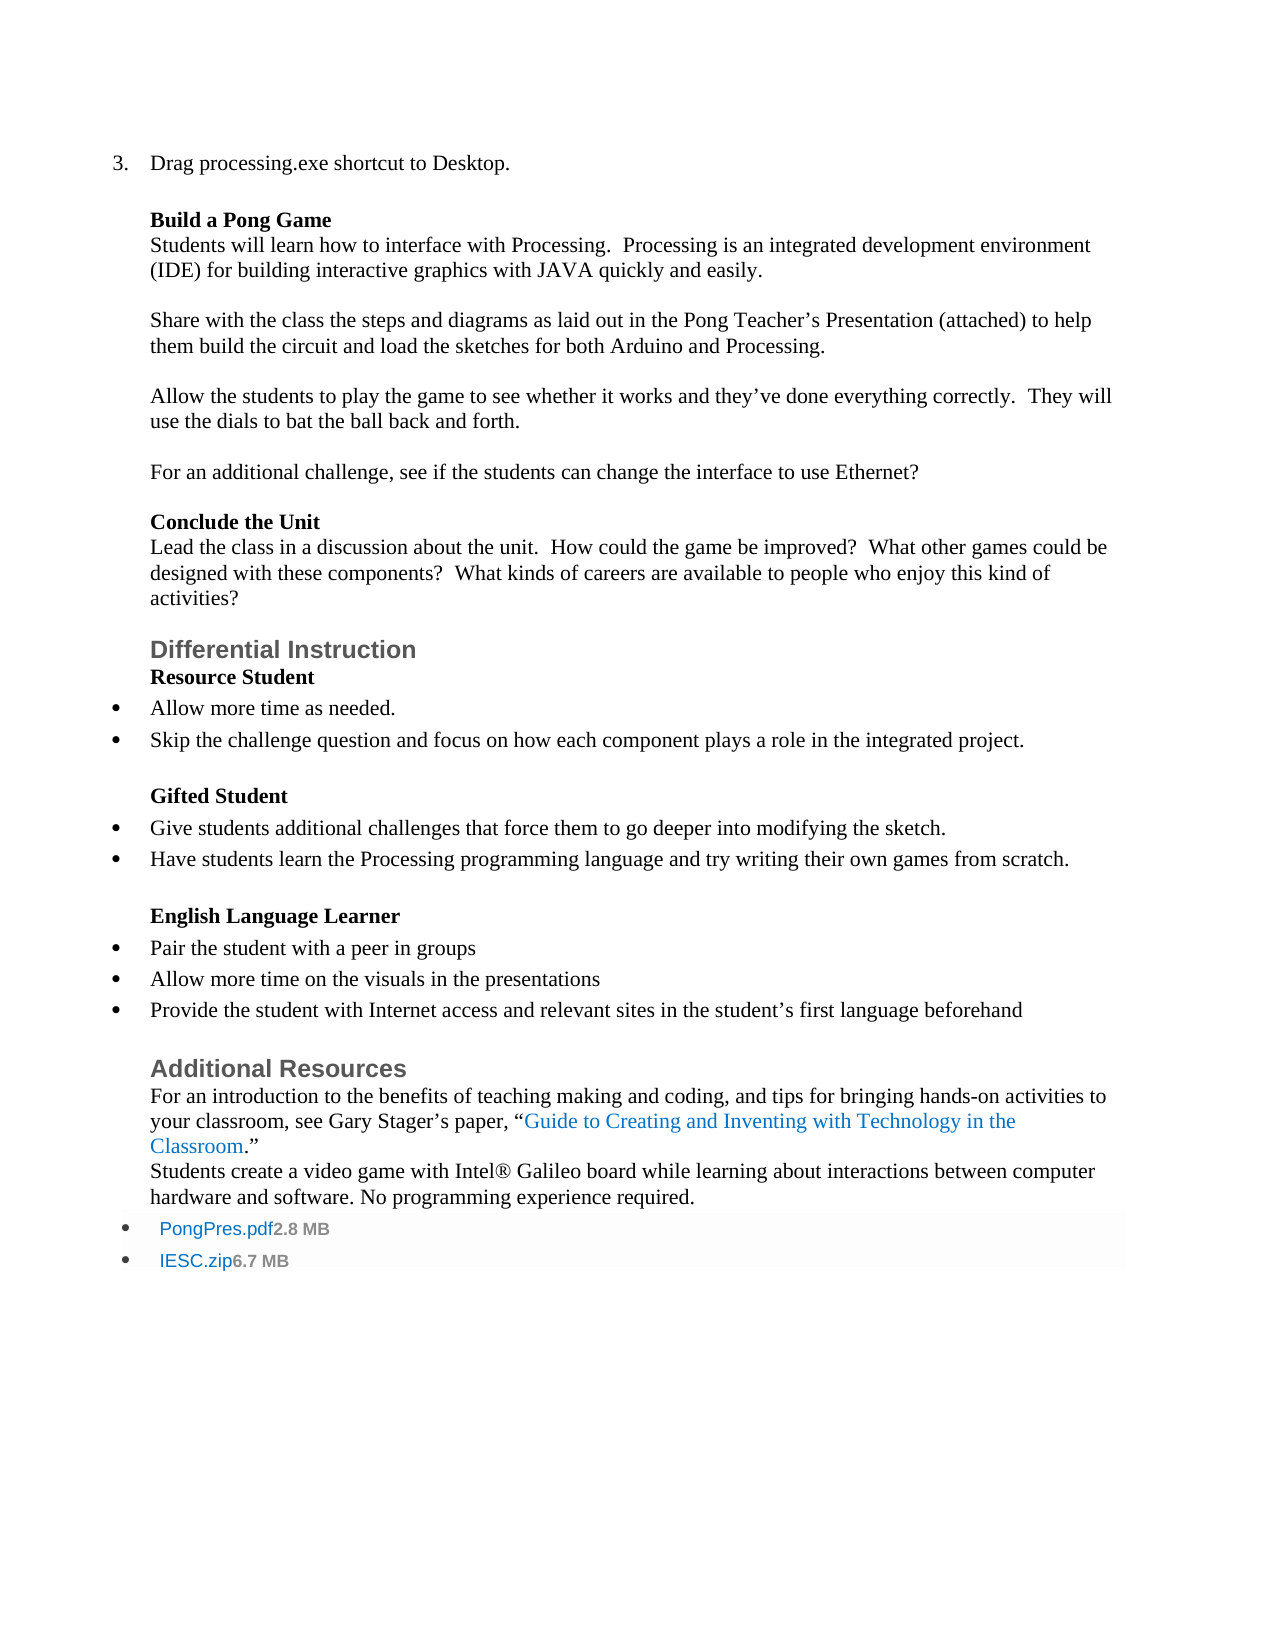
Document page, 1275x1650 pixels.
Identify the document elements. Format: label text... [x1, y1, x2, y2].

text English Language Learner [150, 903, 1125, 928]
text Conclude the Unit [150, 509, 1125, 534]
list Skip the challenge question and focus on how each component plays a role in the integrated project. [112, 727, 1125, 752]
text Allow the students to play the game to see whether it works and they’ve done everything correctly. They will use the dials to bat the ball back and forth. [150, 383, 1125, 433]
list Provide the student with Internet access and relevant sites in the student’s first language beforehand [112, 997, 1125, 1023]
text Additional Resources [150, 1054, 1125, 1083]
list Give students additional challenges that force them to go deeper into modifying the sketch. [112, 815, 1125, 840]
text Students create a video game with Intel® Galileo board while learning about interactions between computer hardware and software. No programming experience required. [150, 1158, 1125, 1209]
list Have students learn the Processing programming language and try writing their own games from scratch. [112, 846, 1125, 872]
list Drag processing.exe shortcut to Desktop. [112, 150, 1125, 175]
list Allow more time as needed. [112, 695, 1125, 721]
text Resource Student [150, 664, 1125, 689]
text For an introduction to the benefits of teaching making and coding, and tips for bringing hands-on activities to your classroom, see Gary Stager’s paper, “Guide to Creating and Inventing with Technology in the Classroom.” [150, 1083, 1125, 1158]
list Pair the student with a peer in groups [112, 934, 1125, 960]
text Differential Instruction [150, 635, 1125, 664]
text For an additional challenge, see if the students can change the interface to use Ethernet? [150, 459, 1125, 484]
text Lead the class in a discussion about the unit. How could the game be improved? What other games could be designed with these components? What kinds of careers are available to people who enjoy this kind of activities? [150, 534, 1125, 610]
list IESC.zip6.7 MB [122, 1240, 1125, 1271]
text Share with the class the steps and diagrams as laid out in the Pong Teacher’s Presentation (attached) to help them build the circuit and load the sketches for both Arduino and Processing. [150, 307, 1125, 358]
text Build a Pong Game [150, 207, 1125, 232]
text Gifted Student [150, 783, 1125, 809]
text Students will learn how to interface with Processing. Processing is an integrated development environment (IDE) for building interactive graphics with JAVA quickly and easily. [150, 232, 1125, 282]
list Allow more time on the visuals in the presentations [112, 966, 1125, 991]
list PongPres.pdf2.8 MB [122, 1209, 1125, 1240]
